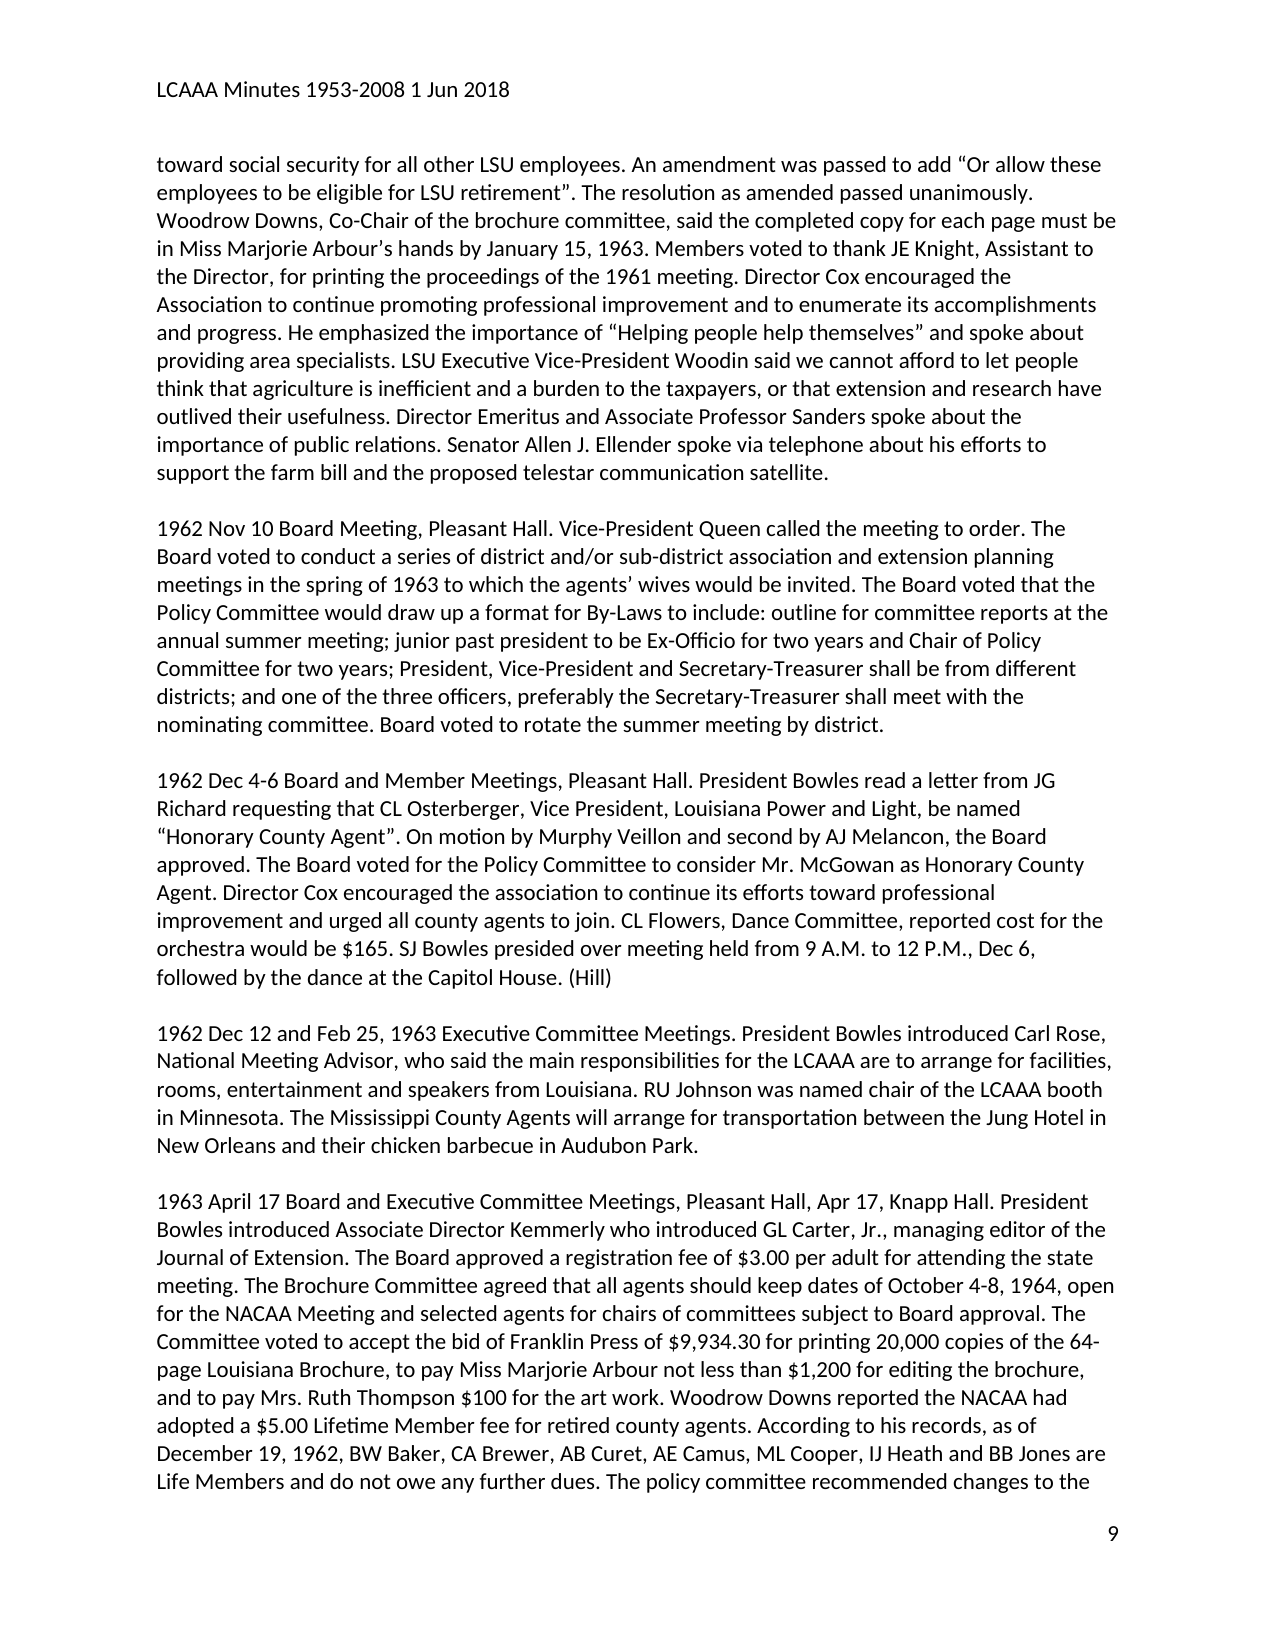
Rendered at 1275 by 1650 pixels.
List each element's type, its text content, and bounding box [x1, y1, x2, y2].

text 1962 Nov 10 Board Meeting, Pleasant Hall. Vice-President Queen called the meeting to order. The Board voted to conduct a series of district and/or sub-district association and extension planning meetings in the spring of 1963 to which the agents’ wives would be invited. The Board voted that the Policy Committee would draw up a format for By-Laws to include: outline for committee reports at the annual summer meeting; junior past president to be Ex-Officio for two years and Chair of Policy Committee for two years; President, Vice-President and Secretary-Treasurer shall be from different districts; and one of the three officers, preferably the Secretary-Treasurer shall meet with the nominating committee. Board voted to rotate the summer meeting by district. [156, 514, 1118, 738]
text 1962 Dec 4-6 Board and Member Meetings, Pleasant Hall. President Bowles read a letter from JG Richard requesting that CL Osterberger, Vice President, Louisiana Power and Light, be named “Honorary County Agent”. On motion by Murphy Veillon and second by AJ Melancon, the Board approved. The Board voted for the Policy Committee to consider Mr. McGowan as Honorary County Agent. Director Cox encouraged the association to continue its efforts toward professional improvement and urged all county agents to join. CL Flowers, Dance Committee, reported cost for the orchestra would be $165. SJ Bowles presided over meeting held from 9 A.M. to 12 P.M., Dec 6, followed by the dance at the Capitol House. (Hill) [156, 766, 1118, 991]
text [156, 150, 1118, 486]
text 1963 April 17 Board and Executive Committee Meetings, Pleasant Hall, Apr 17, Knapp Hall. President Bowles introduced Associate Director Kemmerly who introduced GL Carter, Jr., managing editor of the Journal of Extension. The Board approved a registration fee of $3.00 per adult for attending the state meeting. The Brochure Committee agreed that all agents should keep dates of October 4-8, 1964, open for the NACAA Meeting and selected agents for chairs of committees subject to Board approval. The Committee voted to accept the bid of Franklin Press of $9,934.30 for printing 20,000 copies of the 64-page Louisiana Brochure, to pay Miss Marjorie Arbour not less than $1,200 for editing the brochure, and to pay Mrs. Ruth Thompson $100 for the art work. Woodrow Downs reported the NACAA had adopted a $5.00 Lifetime Member fee for retired county agents. According to his records, as of December 19, 1962, BW Baker, CA Brewer, AB Curet, AE Camus, ML Cooper, IJ Heath and BB Jones are Life Members and do not owe any further dues. The policy committee recommended changes to the [156, 1187, 1118, 1495]
text 1962 Dec 12 and Feb 25, 1963 Executive Committee Meetings. President Bowles introduced Carl Rose, National Meeting Advisor, who said the main responsibilities for the LCAAA are to arrange for facilities, rooms, entertainment and speakers from Louisiana. RU Johnson was named chair of the LCAAA booth in Minnesota. The Mississippi County Agents will arrange for transportation between the Jung Hotel in New Orleans and their chicken barbecue in Audubon Park. [156, 1019, 1118, 1159]
